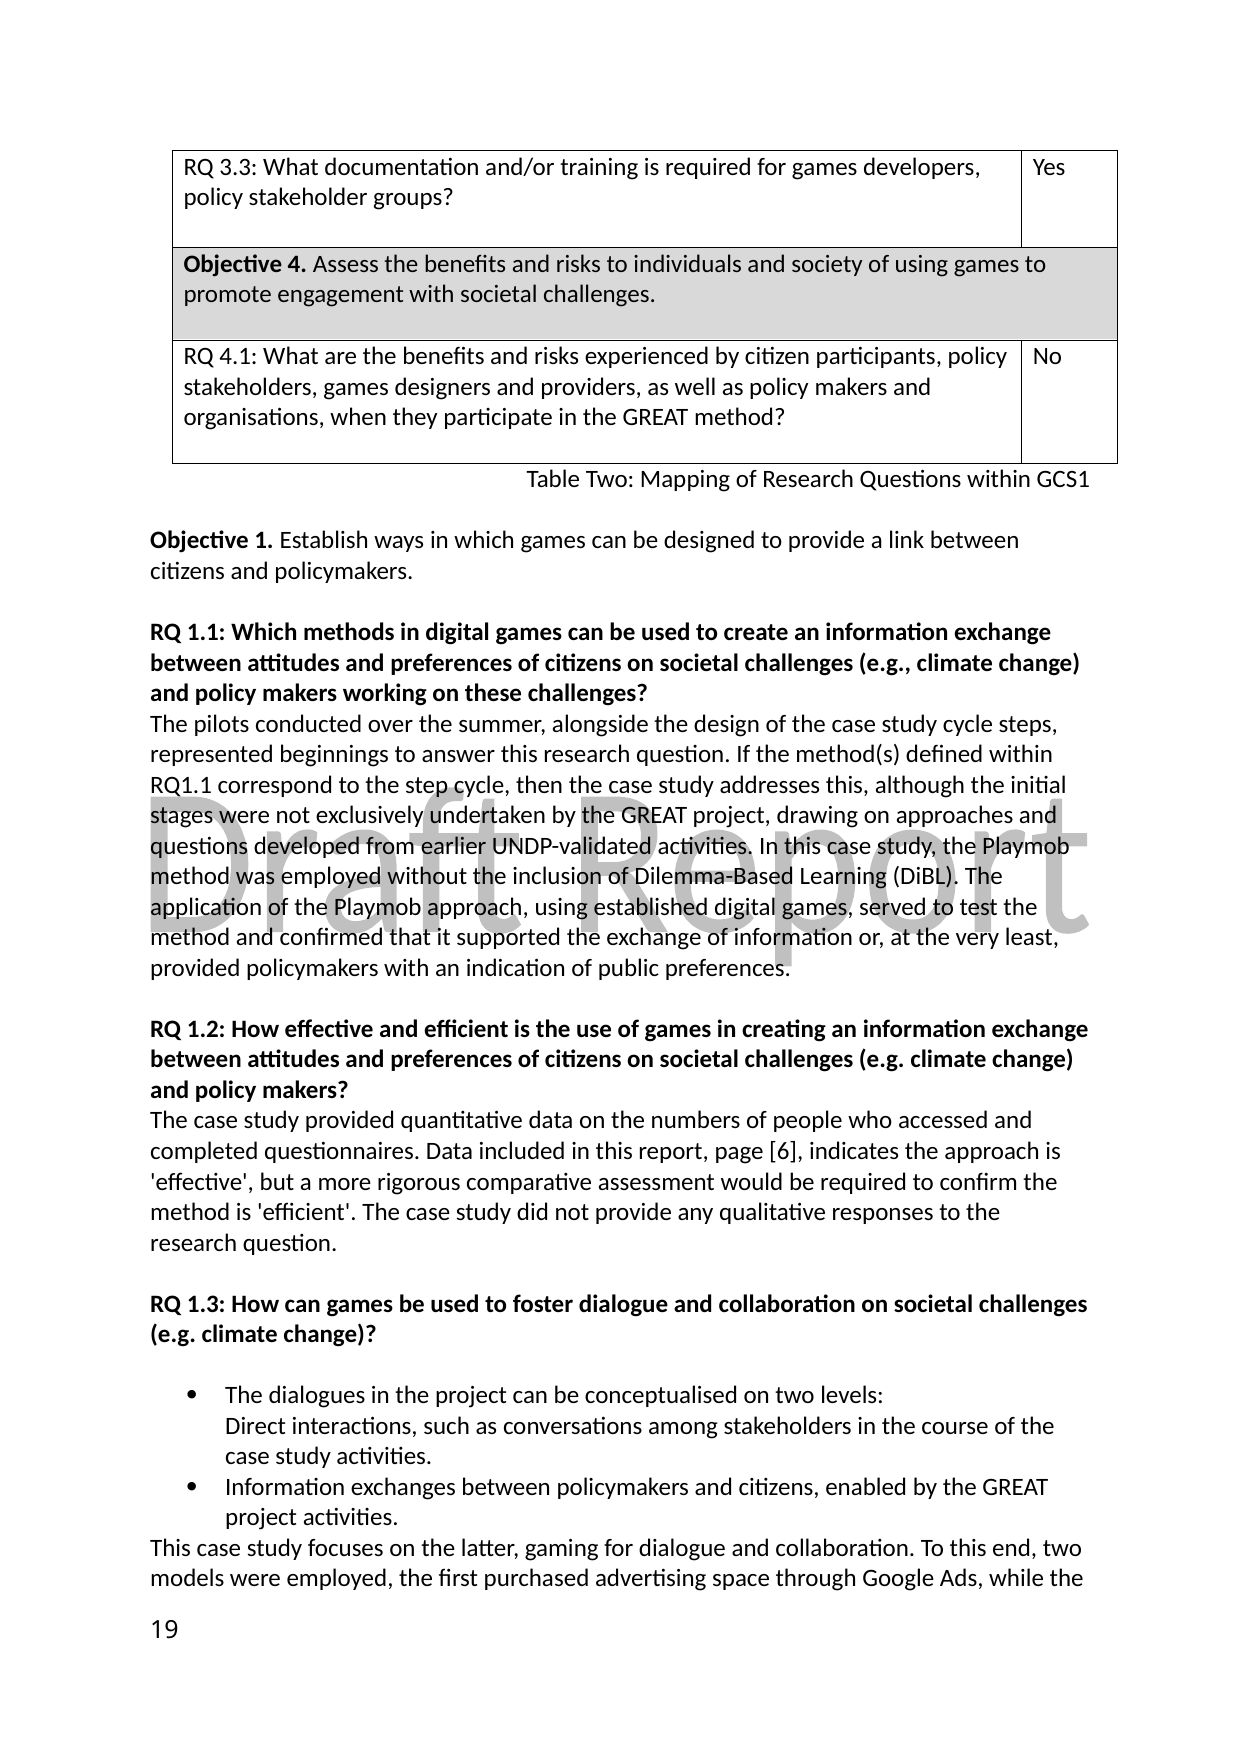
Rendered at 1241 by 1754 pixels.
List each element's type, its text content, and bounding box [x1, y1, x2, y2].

text RQ 1.2: How effective and efficient is the use of games in creating an information exchange between attitudes and preferences of citizens on societal challenges (e.g. climate change) and policy makers? [150, 1013, 1090, 1104]
text The case study provided quantitative data on the numbers of people who accessed and completed questionnaires. Data included in this report, page [6], indicates the approach is 'effective', but a more rigorous comparative assessment would be required to confirm the method is 'efficient'. The case study did not provide any qualitative responses to the research question. [150, 1104, 1090, 1257]
text The pilots conducted over the summer, alongside the design of the case study cycle steps, represented beginnings to answer this research question. If the method(s) defined within RQ1.1 correspond to the step cycle, then the case study addresses this, although the initial stages were not exclusively undertaken by the GREAT project, drawing on approaches and questions developed from earlier UNDP-validated activities. In this case study, the Playmob method was employed without the inclusion of Dilemma-Based Learning (DiBL). The application of the Playmob approach, using established digital games, served to test the method and confirmed that it supported the exchange of information or, at the very least, provided policymakers with an indication of public preferences. [150, 708, 1090, 982]
text RQ 1.3: How can games be used to foster dialogue and collaboration on societal challenges (e.g. climate change)? [150, 1288, 1090, 1349]
table_cell No [1022, 341, 1117, 463]
table_cell Objective 4. Assess the benefits and risks to individuals and society of using games to promote engagement with societal challenges. [173, 248, 1117, 339]
table_cell Yes [1022, 151, 1117, 247]
table_cell RQ 3.3: What documentation and/or training is required for games developers, policy stakeholder groups? [173, 151, 1021, 247]
text Table Two: Mapping of Research Questions within GCS1 [150, 464, 1090, 494]
table_cell RQ 4.1: What are the benefits and risks experienced by citizen participants, policy stakeholders, games designers and providers, as well as policy makers and organisations, when they participate in the GREAT method? [173, 341, 1021, 463]
text RQ 1.1: Which methods in digital games can be used to create an information exchange between attitudes and preferences of citizens on societal challenges (e.g., climate change) and policy makers working on these challenges? [150, 616, 1090, 708]
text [150, 1532, 1090, 1593]
list Information exchanges between policymakers and citizens, enabled by the GREAT project activities. [187, 1471, 1090, 1532]
text Objective 1. Establish ways in which games can be designed to provide a link between citizens and policymakers. [150, 525, 1090, 586]
list The dialogues in the project can be conceptualised on two levels: Direct interactions, such as conversations among stakeholders in the course of the case study activities. [187, 1379, 1090, 1471]
